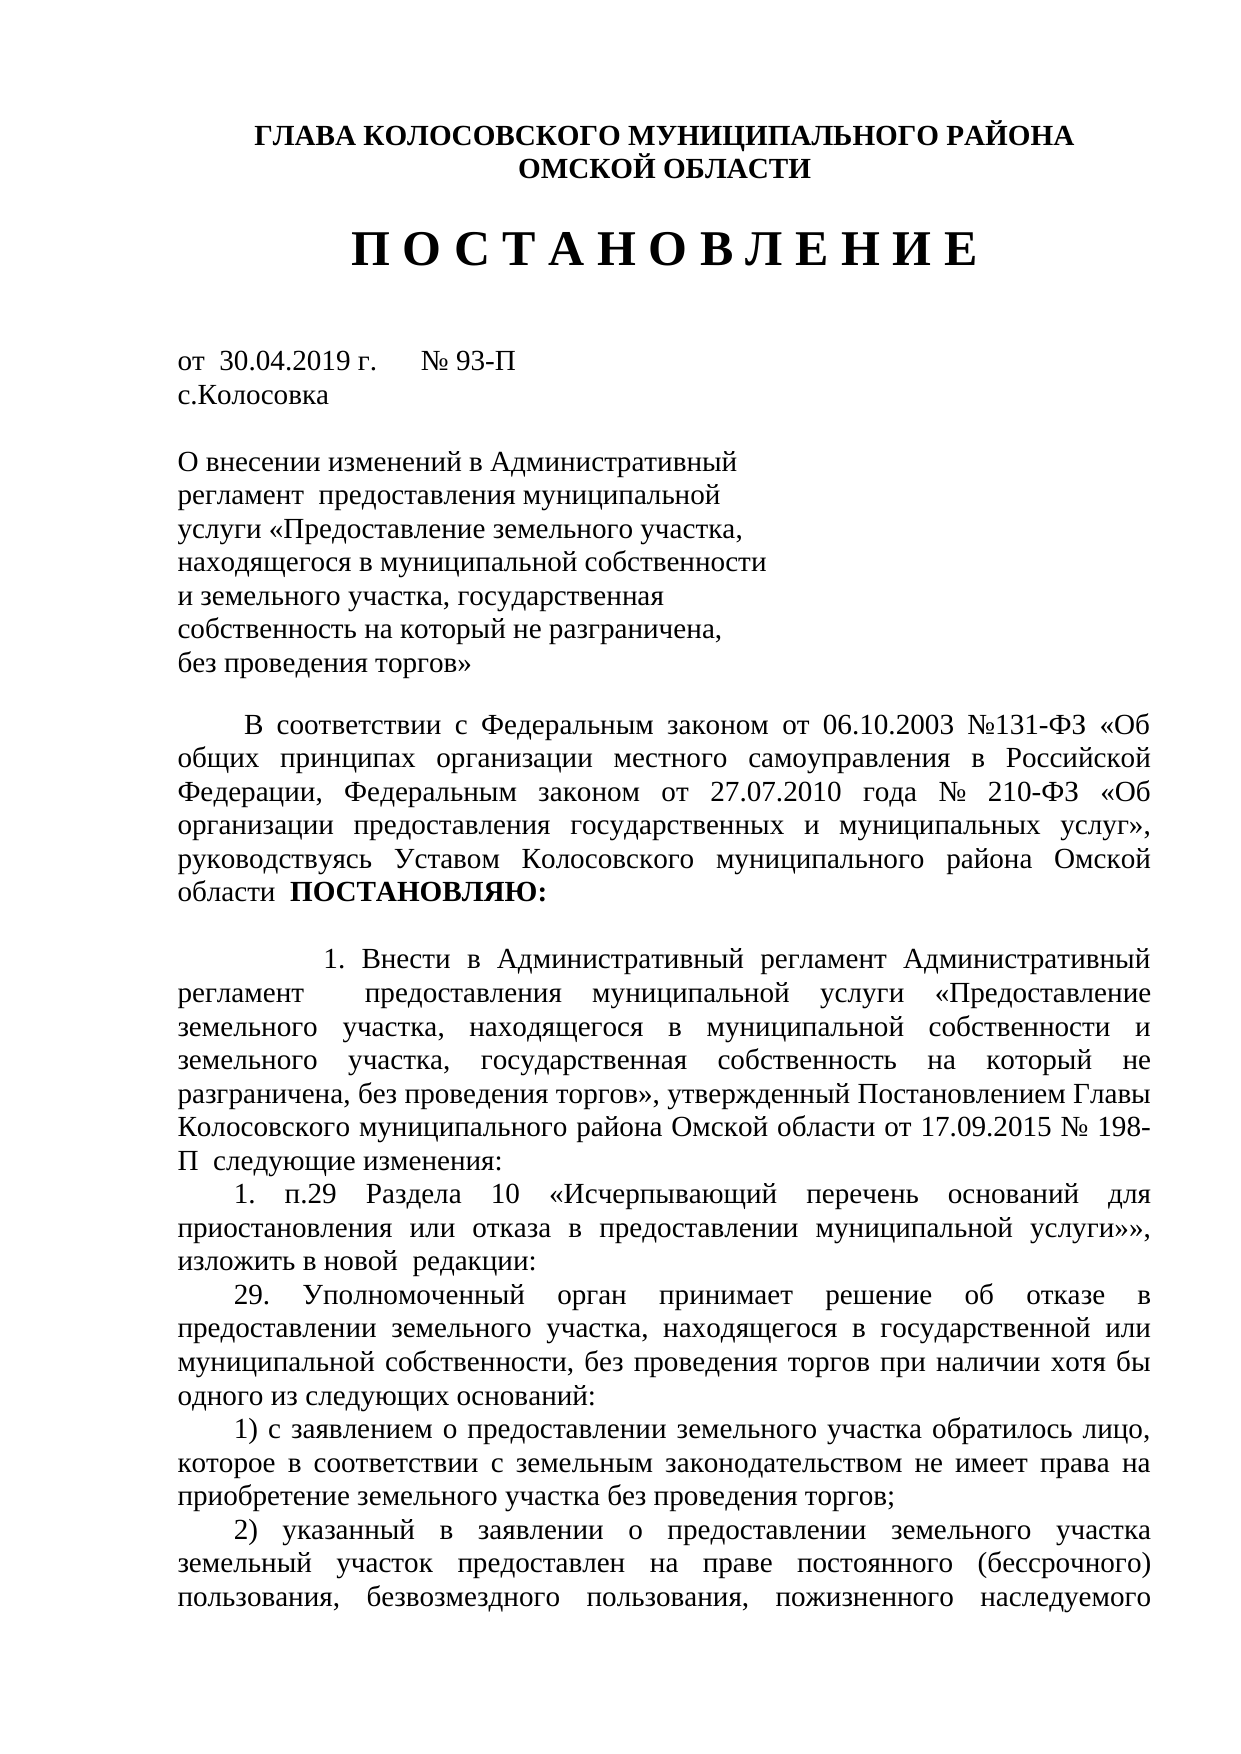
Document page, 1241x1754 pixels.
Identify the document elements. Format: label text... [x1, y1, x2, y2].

text от 30.04.2019 г. № 93-П [177, 343, 1152, 377]
text регламент предоставления муниципальной [177, 477, 1152, 511]
text В соответствии с Федеральным законом от 06.10.2003 №131-ФЗ «Об общих принципах организации местного самоуправления в Российской Федерации, Федеральным законом от 27.07.2010 года № 210-ФЗ «Об организации предоставления государственных и муниципальных услуг», руководствуясь Уставом Колосовского муниципального района Омской области ПОСТАНОВЛЯЮ: [177, 707, 1152, 908]
text услуги «Предоставление земельного участка, [177, 511, 1152, 544]
text 1. п.29 Раздела 10 «Исчерпывающий перечень оснований для приостановления или отказа в предоставлении муниципальной услуги»», изложить в новой редакции: [177, 1176, 1152, 1277]
text 1) с заявлением о предоставлении земельного участка обратилось лицо, которое в соответствии с земельным законодательством не имеет права на приобретение земельного участка без проведения торгов; [177, 1411, 1152, 1512]
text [177, 1512, 1152, 1612]
text ОМСКОЙ ОБЛАСТИ [177, 152, 1152, 185]
text 1. Внести в Административный регламент Административный регламент предоставления муниципальной услуги «Предоставление земельного участка, находящегося в муниципальной собственности и земельного участка, государственная собственность на который не разграничена, без проведения торгов», утвержденный Постановлением Главы Колосовского муниципального района Омской области от 17.09.2015 № 198-П следующие изменения: [177, 942, 1152, 1176]
text и земельного участка, государственная [177, 578, 1152, 612]
text собственность на который не разграничена, [177, 612, 1152, 645]
text 29. Уполномоченный орган принимает решение об отказе в предоставлении земельного участка, находящегося в государственной или муниципальной собственности, без проведения торгов при наличии хотя бы одного из следующих оснований: [177, 1277, 1152, 1411]
text ГЛАВА КОЛОСОВСКОГО МУНИЦИПАЛЬНОГО РАЙОНА [177, 118, 1152, 152]
text О внесении изменений в Административный [177, 444, 1152, 477]
text с.Колосовка [177, 377, 1152, 410]
text без проведения торгов» [177, 645, 1152, 679]
text находящегося в муниципальной собственности [177, 544, 1152, 578]
text П О С Т А Н О В Л Е Н И Е [177, 219, 1152, 276]
